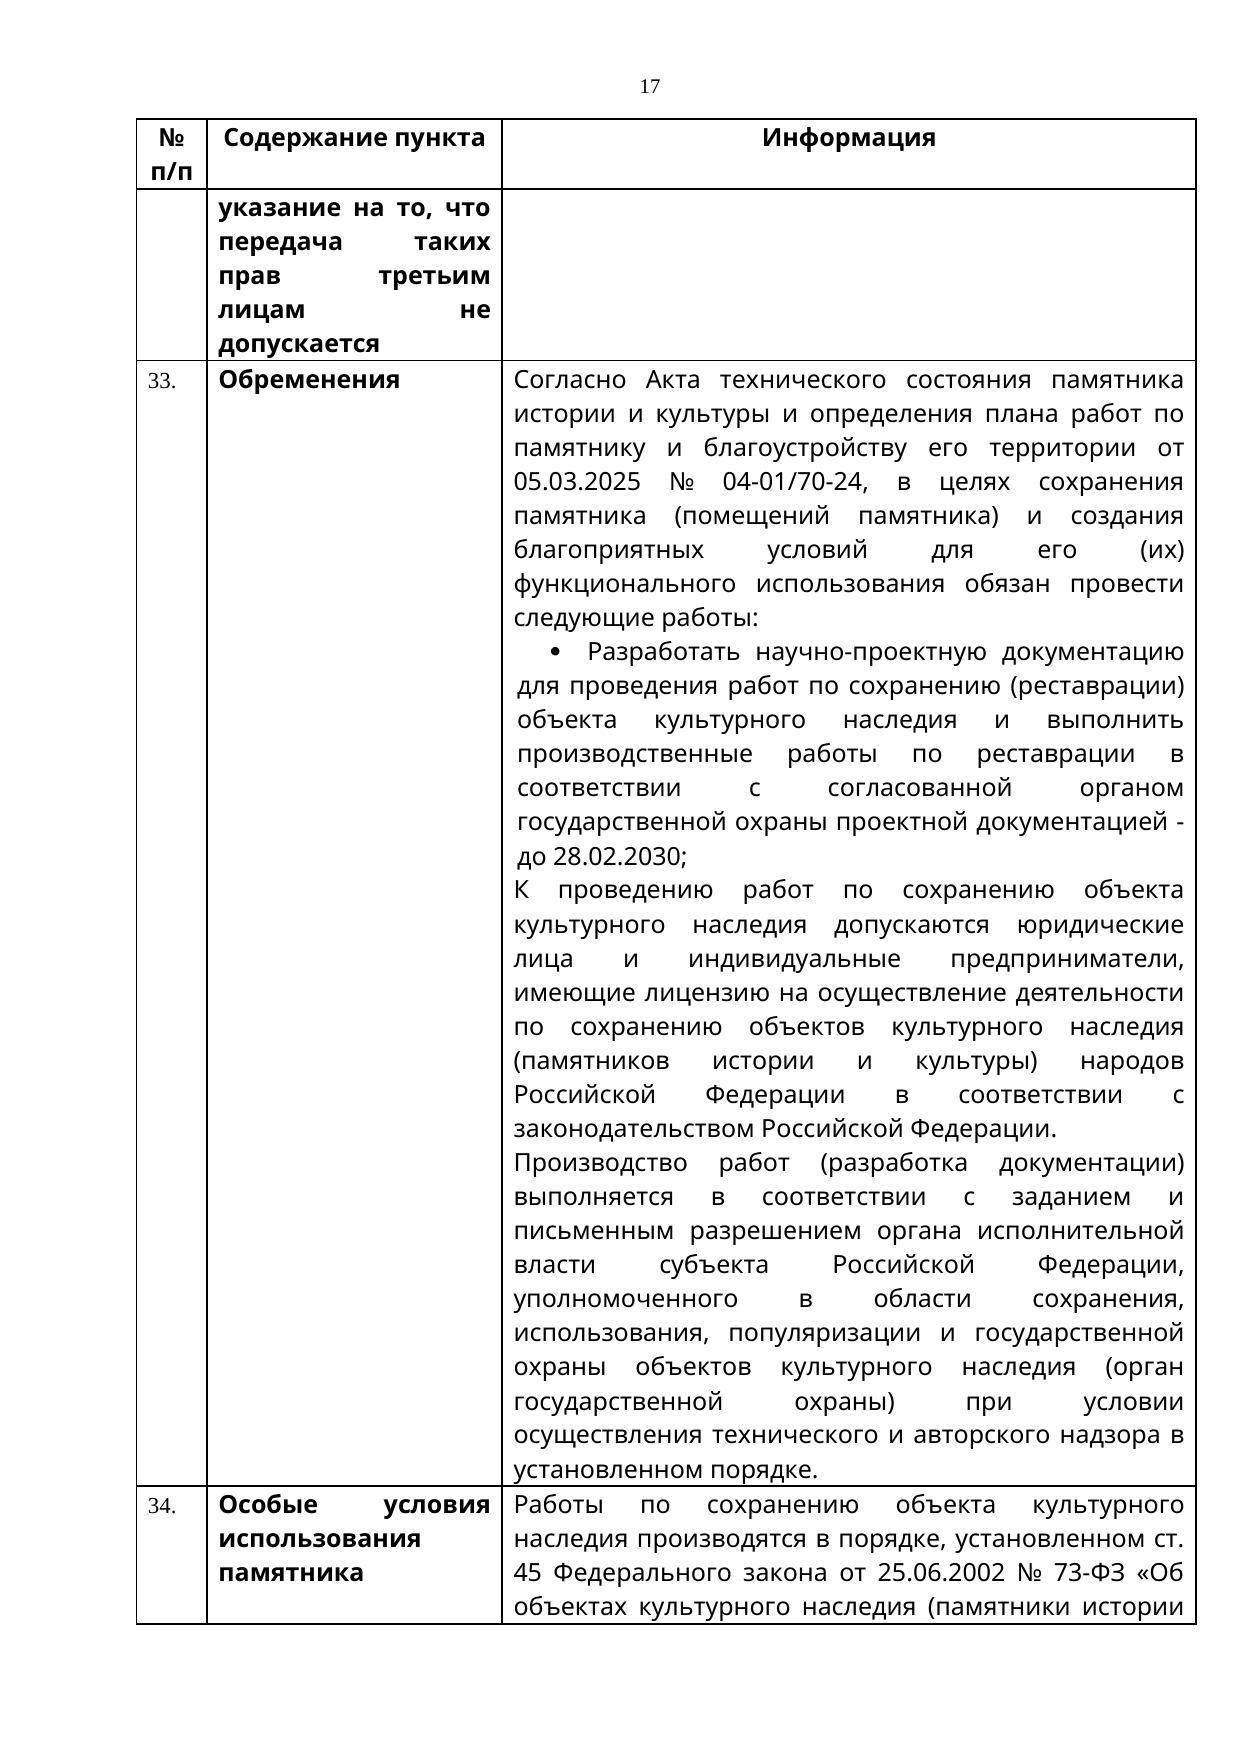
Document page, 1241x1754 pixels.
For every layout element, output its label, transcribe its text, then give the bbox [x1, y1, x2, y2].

table_cell Согласно Акта технического состояния памятника истории и культуры и определения плана работ по памятнику и благоустройству его территории от 05.03.2025 № 04-01/70-24, в целях сохранения памятника (помещений памятника) и создания благоприятных условий для его (их) функционального использования обязан провести следующие работы: Разработать научно-проектную документацию для проведения работ по сохранению (реставрации) объекта культурного наследия и выполнить производственные работы по реставрации в соответствии с согласованной органом государственной охраны проектной документацией - до 28.02.2030; К проведению работ по сохранению объекта культурного наследия допускаются юридические лица и индивидуальные предприниматели, имеющие лицензию на осуществление деятельности по сохранению объектов культурного наследия (памятников истории и культуры) народов Российской Федерации в соответствии с законодательством Российской Федерации. Производство работ (разработка документации) выполняется в соответствии с заданием и письменным разрешением органа исполнительной власти субъекта Российской Федерации, уполномоченного в области сохранения, использования, популяризации и государственной охраны объектов культурного наследия (орган государственной охраны) при условии осуществления технического и авторского надзора в установленном порядке. [503, 361, 1195, 1485]
table_cell Особые условия использования памятника [208, 1487, 501, 1623]
table_header Информация [503, 120, 1195, 188]
table_cell [137, 361, 206, 1485]
table_header Содержание пункта [208, 120, 501, 188]
table_cell [137, 1487, 206, 1623]
table_header № п/п [137, 120, 206, 188]
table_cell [208, 190, 501, 360]
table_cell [503, 1487, 1195, 1623]
table_cell Обременения [208, 361, 501, 1485]
table_cell [137, 190, 206, 360]
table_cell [503, 190, 1195, 360]
